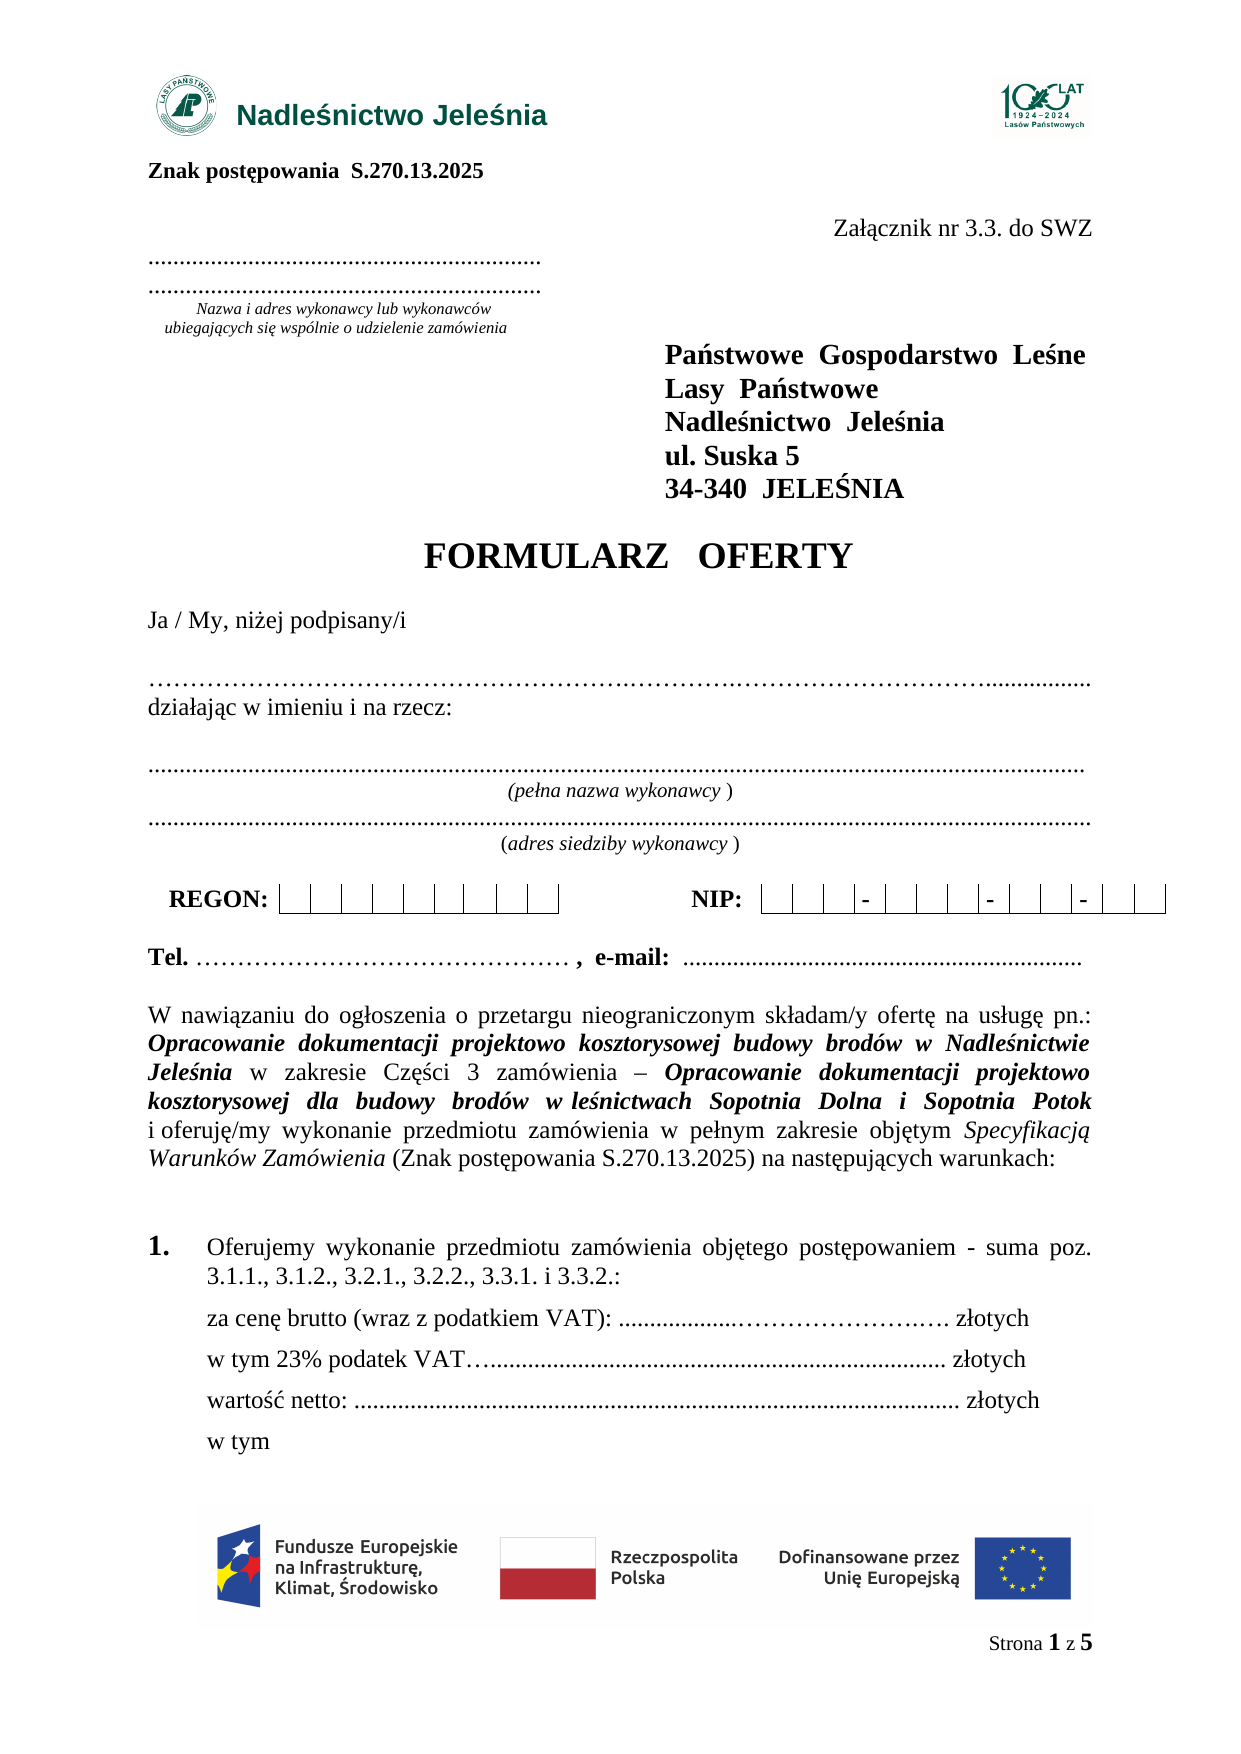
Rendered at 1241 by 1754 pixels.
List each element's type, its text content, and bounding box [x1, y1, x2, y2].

table_header [824, 884, 854, 912]
text W nawiązaniu do ogłoszenia o przetargu nieograniczonym składam/y ofertę na usługę pn.: Opracowanie dokumentacji projektowo kosztorysowej budowy brodów w Nadleśnictwie Jeleśnia w zakresie Części 3 zamówienia – Opracowanie dokumentacji projektowo kosztorysowej dla budowy brodów w leśnictwach Sopotnia Dolna i Sopotnia Potok i oferuję/my wykonanie przedmiotu zamówienia w pełnym zakresie objętym Specyfikacją Warunków Zamówienia (Znak postępowania S.270.13.2025) na następujących warunkach: [148, 1000, 1093, 1172]
text ...................................................................................................................................................... [148, 749, 1093, 778]
title ul. Suska 5 [664, 438, 1093, 471]
table_header [1041, 884, 1071, 912]
table_header [1103, 884, 1134, 912]
table_header - [855, 884, 885, 912]
table_header [793, 884, 823, 912]
text FORMULARZ OFERTY [185, 534, 1093, 577]
text za cenę brutto (wraz z podatkiem VAT): ...................………………….…. złotych [148, 1303, 1093, 1331]
table_header [342, 884, 372, 912]
table_header [917, 884, 947, 912]
table_header - [979, 884, 1009, 912]
table_header [311, 884, 341, 912]
text Tel. ……………………………………… , e-mail: ................................................................ [148, 942, 1093, 971]
text (adres siedziby wykonawcy ) [148, 831, 1093, 855]
table_header [435, 884, 463, 912]
title Państwowe Gospodarstwo Leśne [664, 337, 1093, 371]
table_header [886, 884, 916, 912]
title Nadleśnictwo Jeleśnia [664, 404, 1093, 438]
text ............................................................... [148, 241, 1093, 270]
table_header [948, 884, 978, 912]
text Nazwa i adres wykonawcy lub wykonawców [148, 299, 1093, 318]
text Załącznik nr 3.3. do SWZ [148, 213, 1093, 241]
text działając w imieniu i na rzecz: [148, 692, 1093, 721]
text ............................................................... [148, 270, 1093, 299]
table_header [464, 884, 496, 912]
table_header [1010, 884, 1040, 912]
title 34-340 JELEŚNIA [664, 471, 1093, 505]
picture [992, 75, 1092, 137]
table_header [762, 884, 792, 912]
table_header [280, 884, 310, 912]
text ubiegających się wspólnie o udzielenie zamówienia [148, 318, 1093, 337]
text w tym [207, 1426, 1093, 1455]
text 1. Oferujemy wykonanie przedmiotu zamówienia objętego postępowaniem - suma poz. 3.1.1., 3.1.2., 3.2.1., 3.2.2., 3.3.1. i 3.3.2.: [148, 1228, 1093, 1290]
table_header [373, 884, 403, 912]
table_header - [1072, 884, 1102, 912]
picture [196, 1503, 1093, 1628]
title Lasy Państwowe [664, 371, 1093, 404]
text (pełna nazwa wykonawcy ) [148, 778, 1093, 802]
text wartość netto: ................................................................................................. złotych [192, 1385, 1093, 1414]
text w tym 23% podatek VAT…......................................................................... złotych [192, 1344, 1093, 1373]
table_header [528, 884, 558, 912]
table_header [404, 884, 434, 912]
table_header [497, 884, 527, 912]
text ....................................................................................................................................................... [148, 802, 1093, 831]
table_header [1135, 884, 1165, 912]
table_header REGON: [155, 884, 279, 912]
text ………………………………………………….………….…………………………................. [148, 663, 1093, 692]
text Ja / My, niżej podpisany/i [148, 606, 1093, 634]
table_header NIP: [559, 884, 761, 912]
